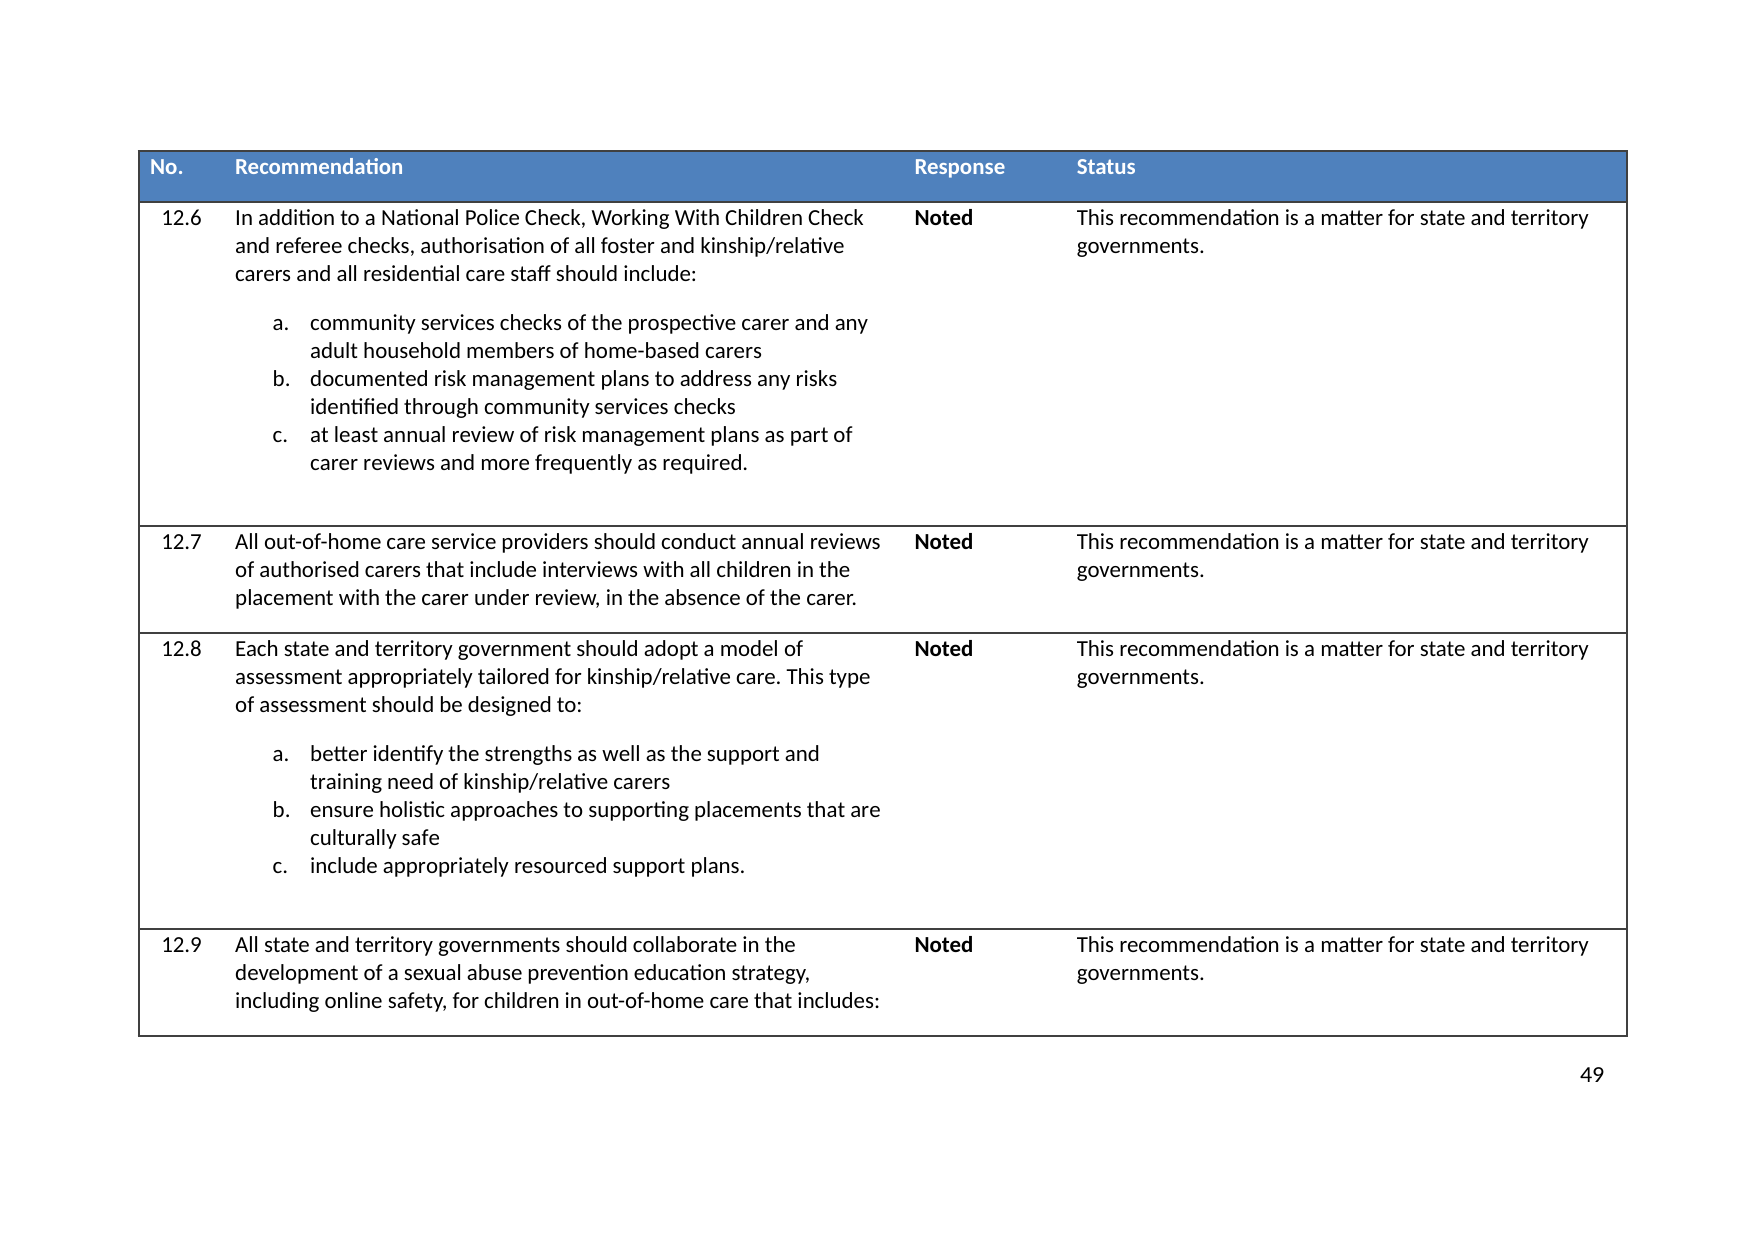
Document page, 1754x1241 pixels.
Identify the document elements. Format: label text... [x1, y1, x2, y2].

table_cell 12.6 [140, 203, 224, 525]
table_cell This recommendation is a matter for state and territory governments. [1065, 634, 1626, 928]
table_cell All out-of-home care service providers should conduct annual reviews of authorised carers that include interviews with all children in the placement with the carer under review, in the absence of the carer. [224, 527, 903, 632]
table_header Recommendation [224, 152, 903, 201]
table_header No. [140, 152, 224, 201]
table_cell Noted [903, 527, 1065, 632]
table_header Status [1065, 152, 1626, 201]
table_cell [1065, 930, 1626, 1035]
table_cell Noted [903, 203, 1065, 525]
table_cell Each state and territory government should adopt a model of assessment appropriately tailored for kinship/relative care. This type of assessment should be designed to: better identify the strengths as well as the support and training need of kinship/relative carers ensure holistic approaches to supporting placements that are culturally safe include appropriately resourced support plans. [224, 634, 903, 928]
table_header Response [903, 152, 1065, 201]
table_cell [224, 930, 903, 1035]
table_cell 12.8 [140, 634, 224, 928]
table_cell 12.9 [140, 930, 224, 1035]
table_cell Noted [903, 930, 1065, 1035]
table_cell Noted [903, 634, 1065, 928]
table_cell This recommendation is a matter for state and territory governments. [1065, 527, 1626, 632]
table_cell 12.7 [140, 527, 224, 632]
table_cell In addition to a National Police Check, Working With Children Check and referee checks, authorisation of all foster and kinship/relative carers and all residential care staff should include: community services checks of the prospective carer and any adult household members of home-based carers documented risk management plans to address any risks identified through community services checks at least annual review of risk management plans as part of carer reviews and more frequently as required. [224, 203, 903, 525]
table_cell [1065, 203, 1626, 525]
